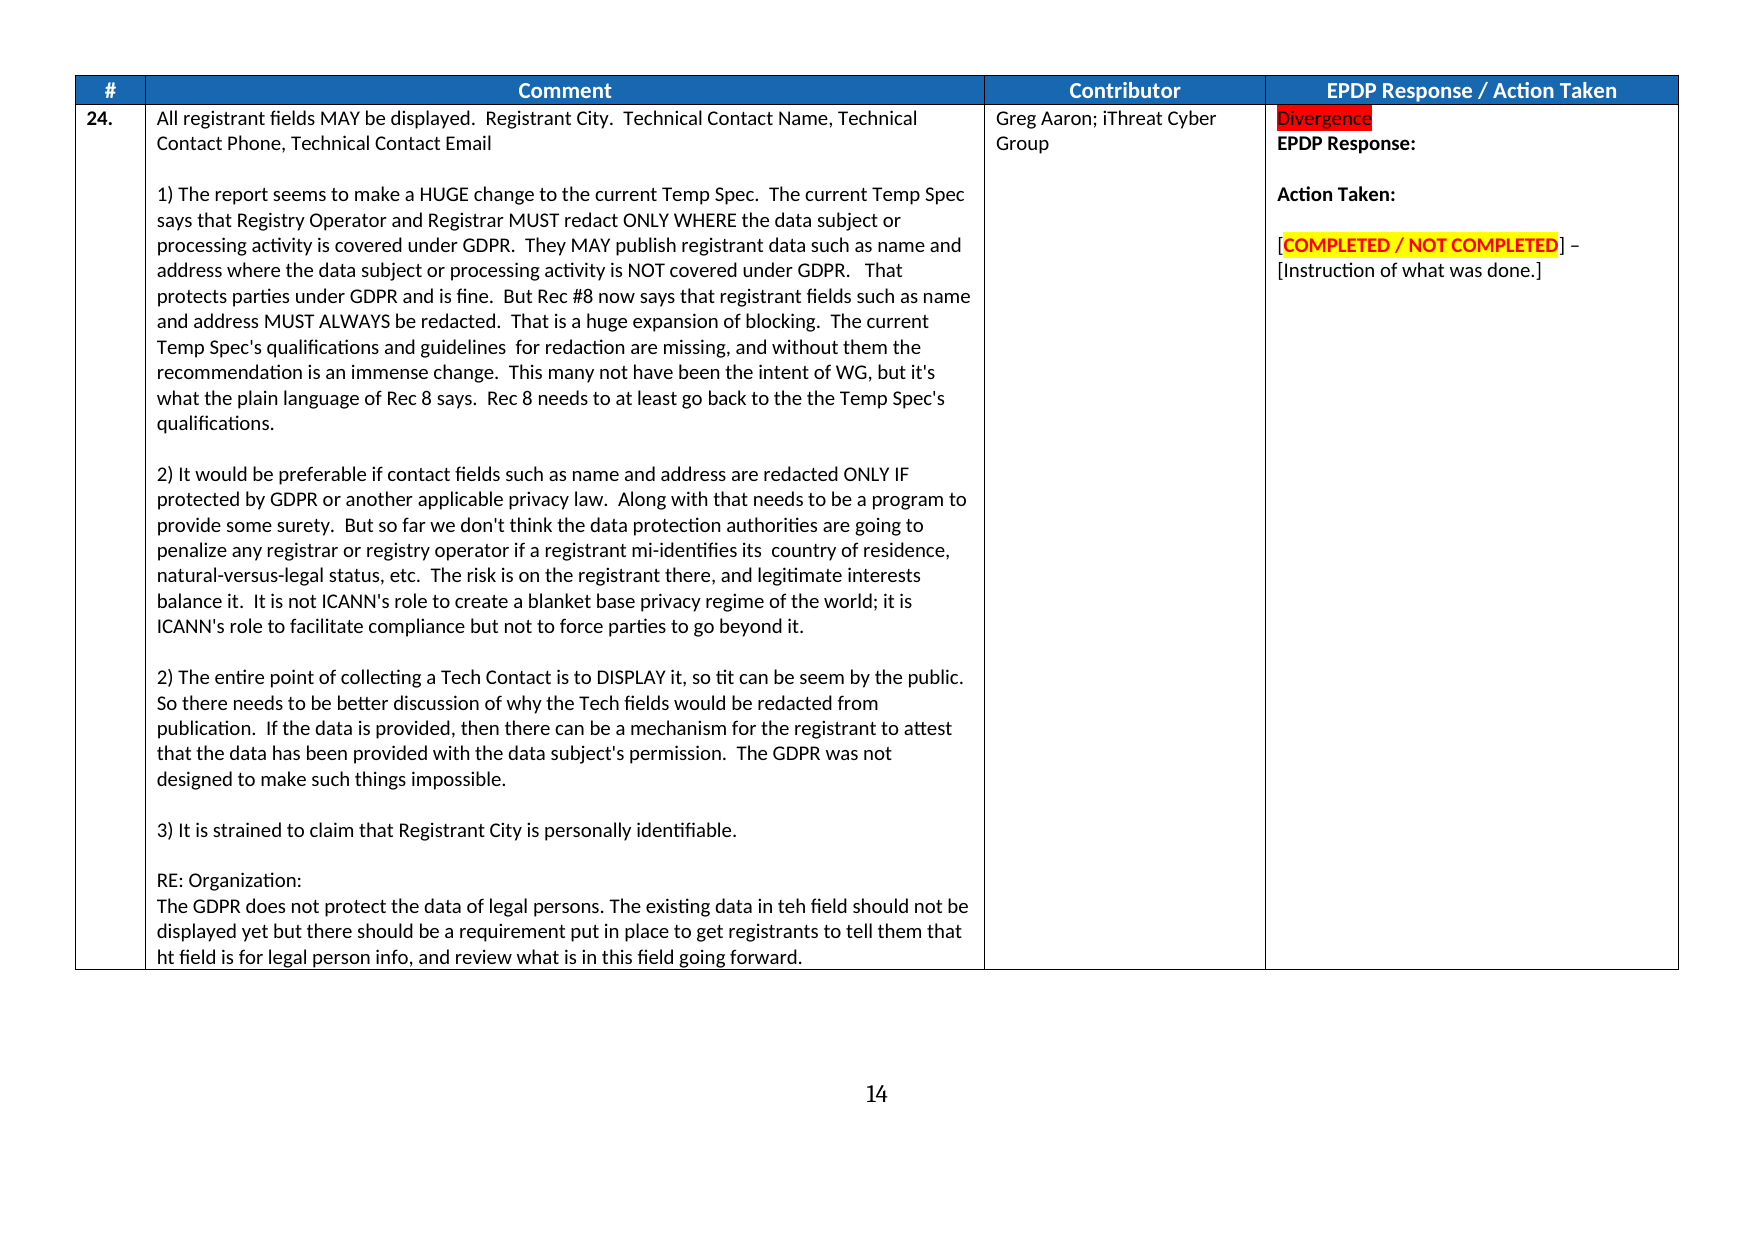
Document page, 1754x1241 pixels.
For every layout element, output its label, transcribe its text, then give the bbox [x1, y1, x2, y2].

table_header # [76, 76, 145, 104]
table_cell Greg Aaron; iThreat Cyber Group [985, 105, 1265, 969]
table_cell All registrant fields MAY be displayed. Registrant City. Technical Contact Name, Technical Contact Phone, Technical Contact Email 1) The report seems to make a HUGE change to the current Temp Spec. The current Temp Spec says that Registry Operator and Registrar MUST redact ONLY WHERE the data subject or processing activity is covered under GDPR. They MAY publish registrant data such as name and address where the data subject or processing activity is NOT covered under GDPR. That protects parties under GDPR and is fine. But Rec #8 now says that registrant fields such as name and address MUST ALWAYS be redacted. That is a huge expansion of blocking. The current Temp Spec's qualifications and guidelines for redaction are missing, and without them the recommendation is an immense change. This many not have been the intent of WG, but it's what the plain language of Rec 8 says. Rec 8 needs to at least go back to the the Temp Spec's qualifications. 2) It would be preferable if contact fields such as name and address are redacted ONLY IF protected by GDPR or another applicable privacy law. Along with that needs to be a program to provide some surety. But so far we don't think the data protection authorities are going to penalize any registrar or registry operator if a registrant mi-identifies its country of residence, natural-versus-legal status, etc. The risk is on the registrant there, and legitimate interests balance it. It is not ICANN's role to create a blanket base privacy regime of the world; it is ICANN's role to facilitate compliance but not to force parties to go beyond it. 2) The entire point of collecting a Tech Contact is to DISPLAY it, so tit can be seem by the public. So there needs to be better discussion of why the Tech fields would be redacted from publication. If the data is provided, then there can be a mechanism for the registrant to attest that the data has been provided with the data subject's permission. The GDPR was not designed to make such things impossible. 3) It is strained to claim that Registrant City is personally identifiable. RE: Organization: The GDPR does not protect the data of legal persons. The existing data in teh field should not be displayed yet but there should be a requirement put in place to get registrants to tell them that ht field is for legal person info, and review what is in this field going forward. [146, 105, 984, 969]
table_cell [1266, 105, 1678, 969]
table_cell [76, 105, 145, 969]
table_header Contributor [985, 76, 1265, 104]
table_header EPDP Response / Action Taken [1266, 76, 1678, 104]
table_header Comment [146, 76, 984, 104]
